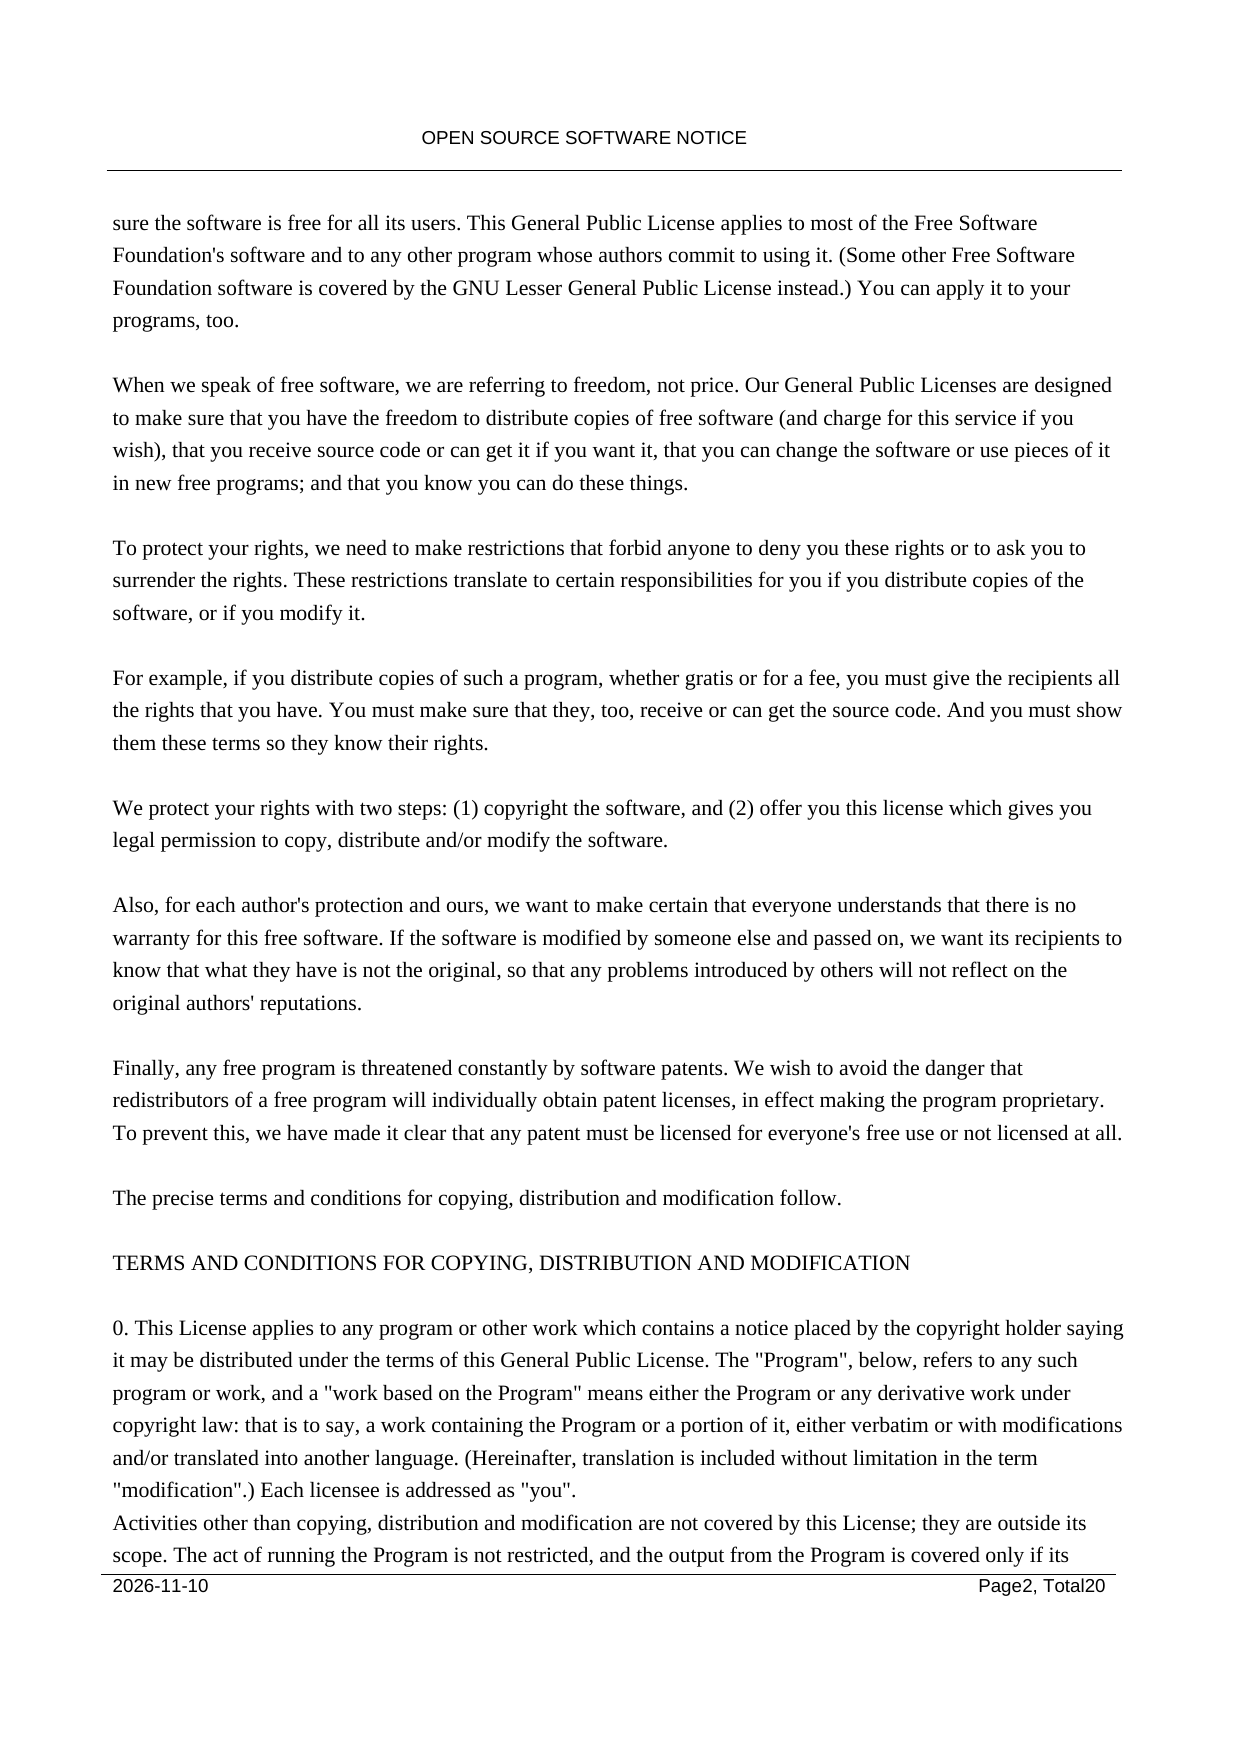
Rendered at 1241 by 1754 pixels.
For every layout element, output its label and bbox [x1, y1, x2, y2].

text [112, 206, 1128, 1571]
